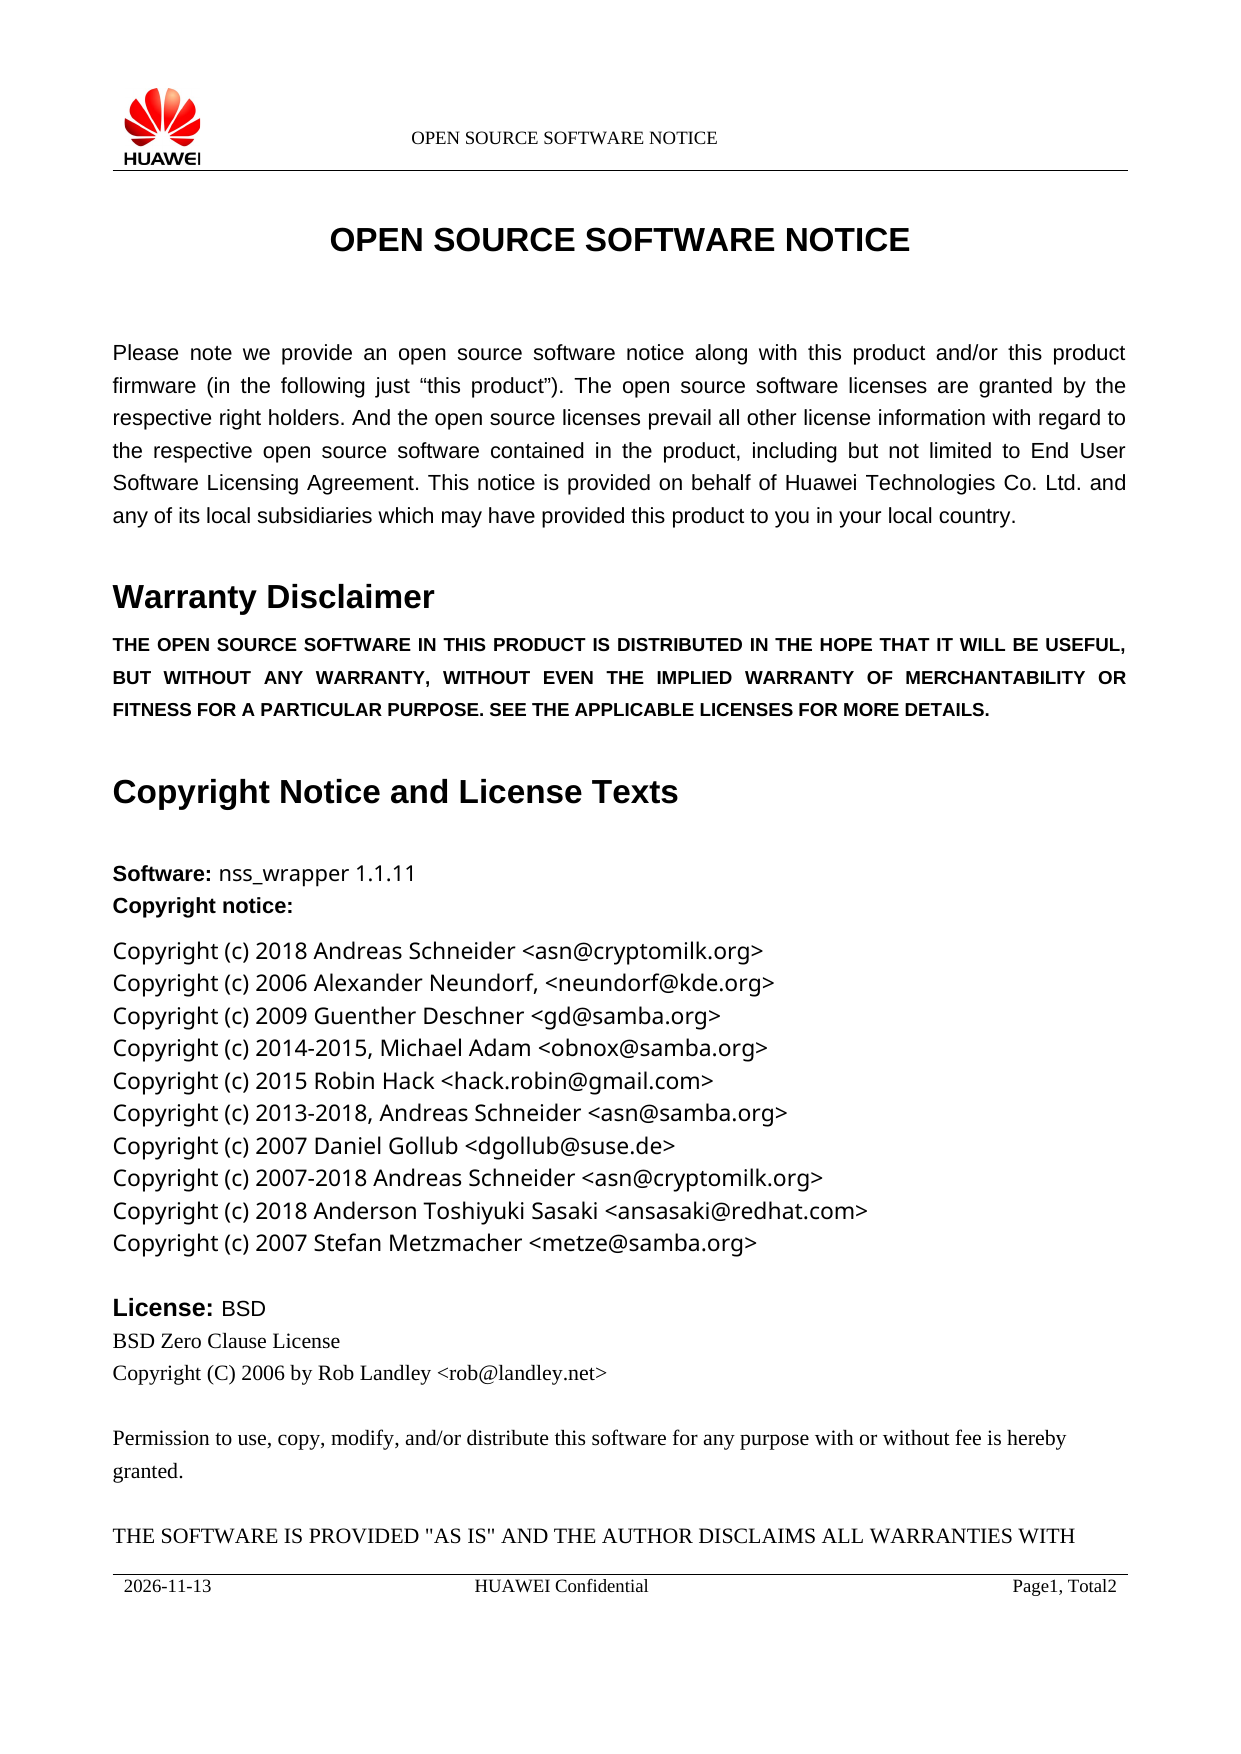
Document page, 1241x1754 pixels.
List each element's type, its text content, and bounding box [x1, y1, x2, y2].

text OPEN SOURCE SOFTWARE NOTICE [112, 206, 1128, 271]
text Please note we provide an open source software notice along with this product and/or this product firmware (in the following just “this product”). The open source software licenses are granted by the respective right holders. And the open source licenses prevail all other license information with regard to the respective open source software contained in the product, including but not limited to End User Software Licensing Agreement. This notice is provided on behalf of Huawei Technologies Co. Ltd. and any of its local subsidiaries which may have provided this product to you in your local country. [112, 336, 1128, 531]
title Software: nss_wrapper 1.1.11 [112, 856, 1128, 889]
text The open source software in this product is distributed in the hope that it will be useful, but WITHOUT ANY WARRANTY, without even the implied warranty of MERCHANTABILITY or FITNESS FOR A PARTICULAR PURPOSE. See the applicable licenses for more details. [112, 629, 1128, 726]
text Copyright Notice and License Texts [112, 759, 1128, 824]
text Copyright notice: [112, 889, 1128, 921]
text License: BSD [112, 1291, 1128, 1324]
text Warranty Disclaimer [112, 564, 1128, 629]
text Copyright (c) 2018 Andreas Schneider <asn@cryptomilk.org> Copyright (c) 2006 Alexander Neundorf, <neundorf@kde.org> Copyright (c) 2009 Guenther Deschner <gd@samba.org> Copyright (c) 2014-2015, Michael Adam <obnox@samba.org> Copyright (c) 2015 Robin Hack <hack.robin@gmail.com> Copyright (c) 2013-2018, Andreas Schneider <asn@samba.org> Copyright (c) 2007 Daniel Gollub <dgollub@suse.de> Copyright (c) 2007-2018 Andreas Schneider <asn@cryptomilk.org> Copyright (c) 2018 Anderson Toshiyuki Sasaki <ansasaki@redhat.com> Copyright (c) 2007 Stefan Metzmacher <metze@samba.org> [112, 934, 1128, 1291]
picture [124, 88, 201, 165]
